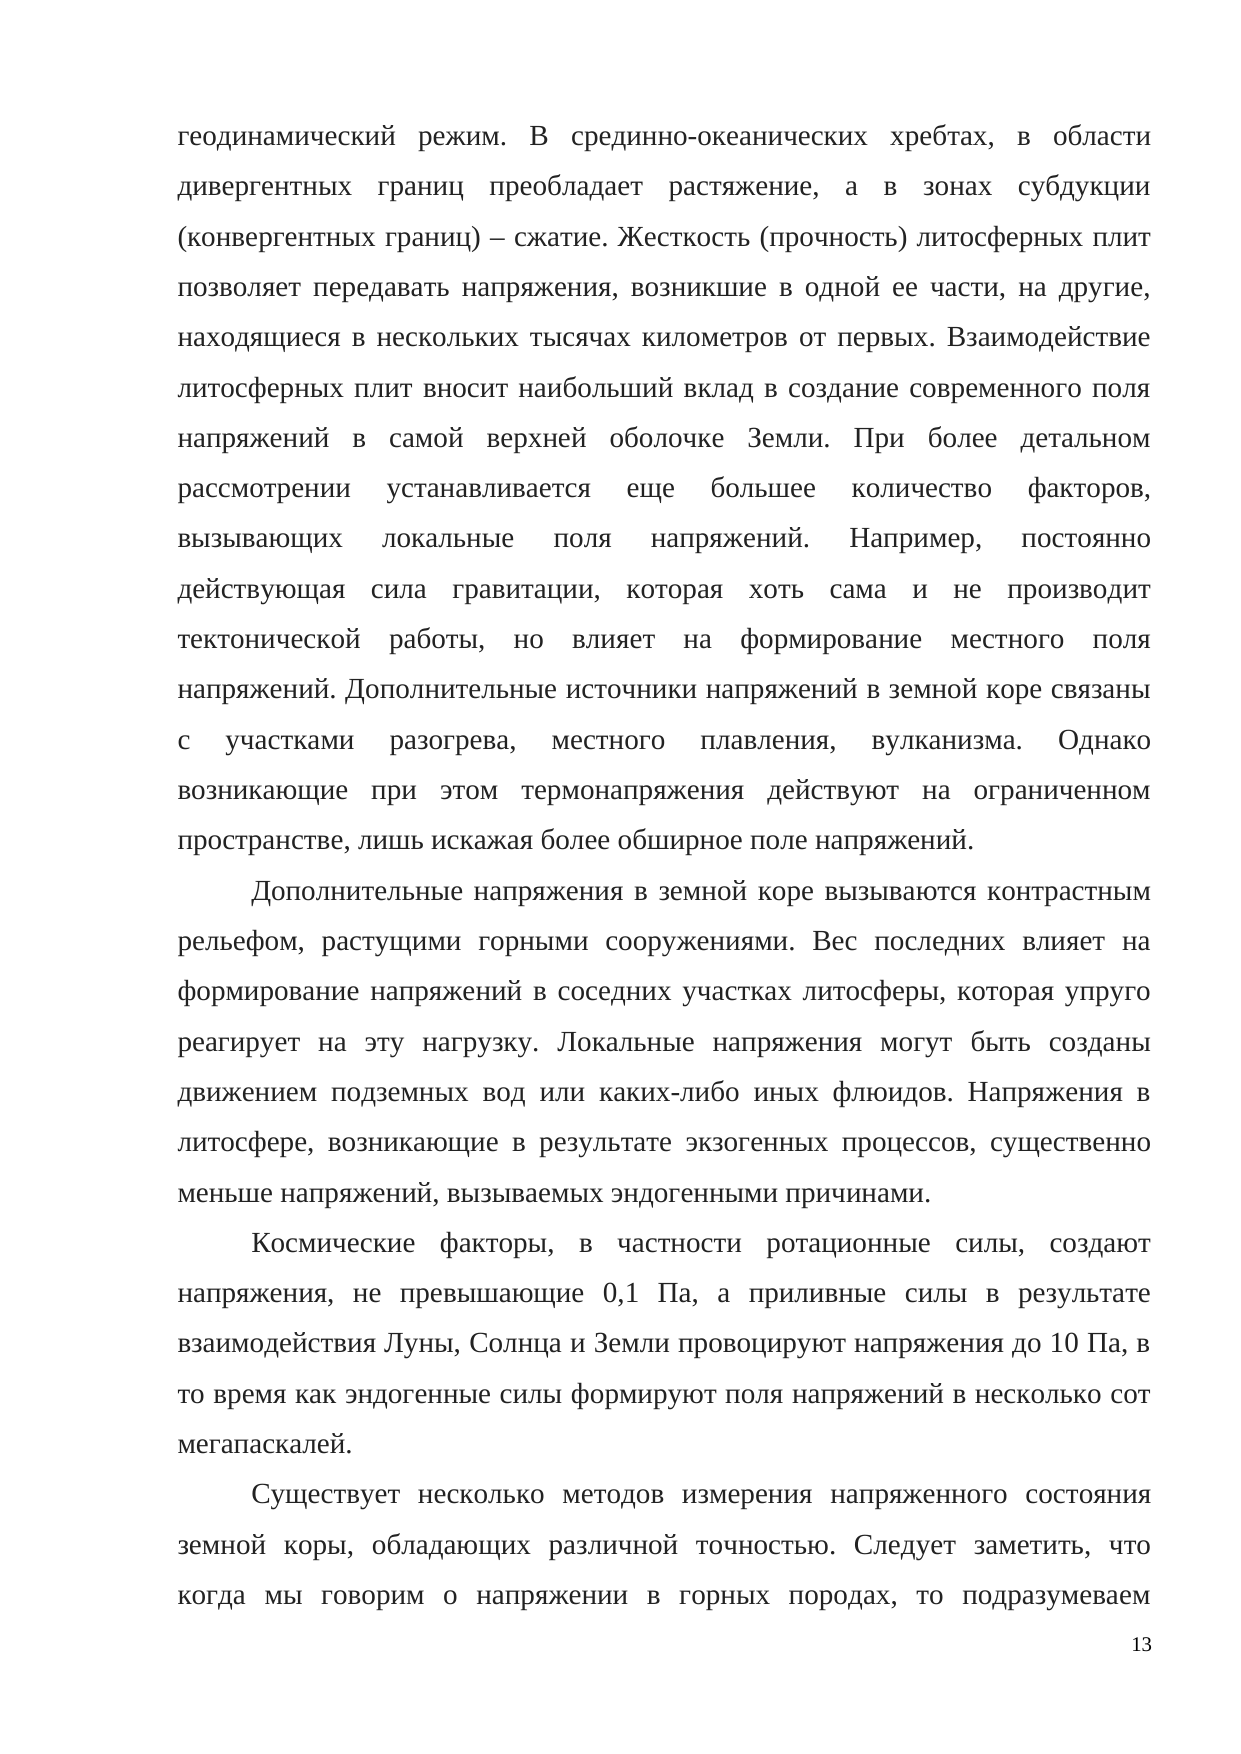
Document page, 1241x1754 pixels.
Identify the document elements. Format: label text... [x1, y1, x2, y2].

text Космические факторы, в частности ротационные силы, создают напряжения, не превышающие 0,1 Па, а приливные силы в результате взаимодействия Луны, Солнца и Земли провоцируют напряжения до 10 Па, в то время как эндогенные силы формируют поля напряжений в несколько сот мегапаскалей. [177, 1225, 1152, 1460]
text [177, 1477, 1152, 1611]
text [177, 118, 1152, 856]
text Дополнительные напряжения в земной коре вызываются контрастным рельефом, растущими горными сооружениями. Вес последних влияет на формирование напряжений в соседних участках литосферы, которая упруго реагирует на эту нагрузку. Локальные напряжения могут быть созданы движением подземных вод или каких-либо иных флюидов. Напряжения в литосфере, возникающие в результате экзогенных процессов, существенно меньше напряжений, вызываемых эндогенными причинами. [177, 873, 1152, 1208]
